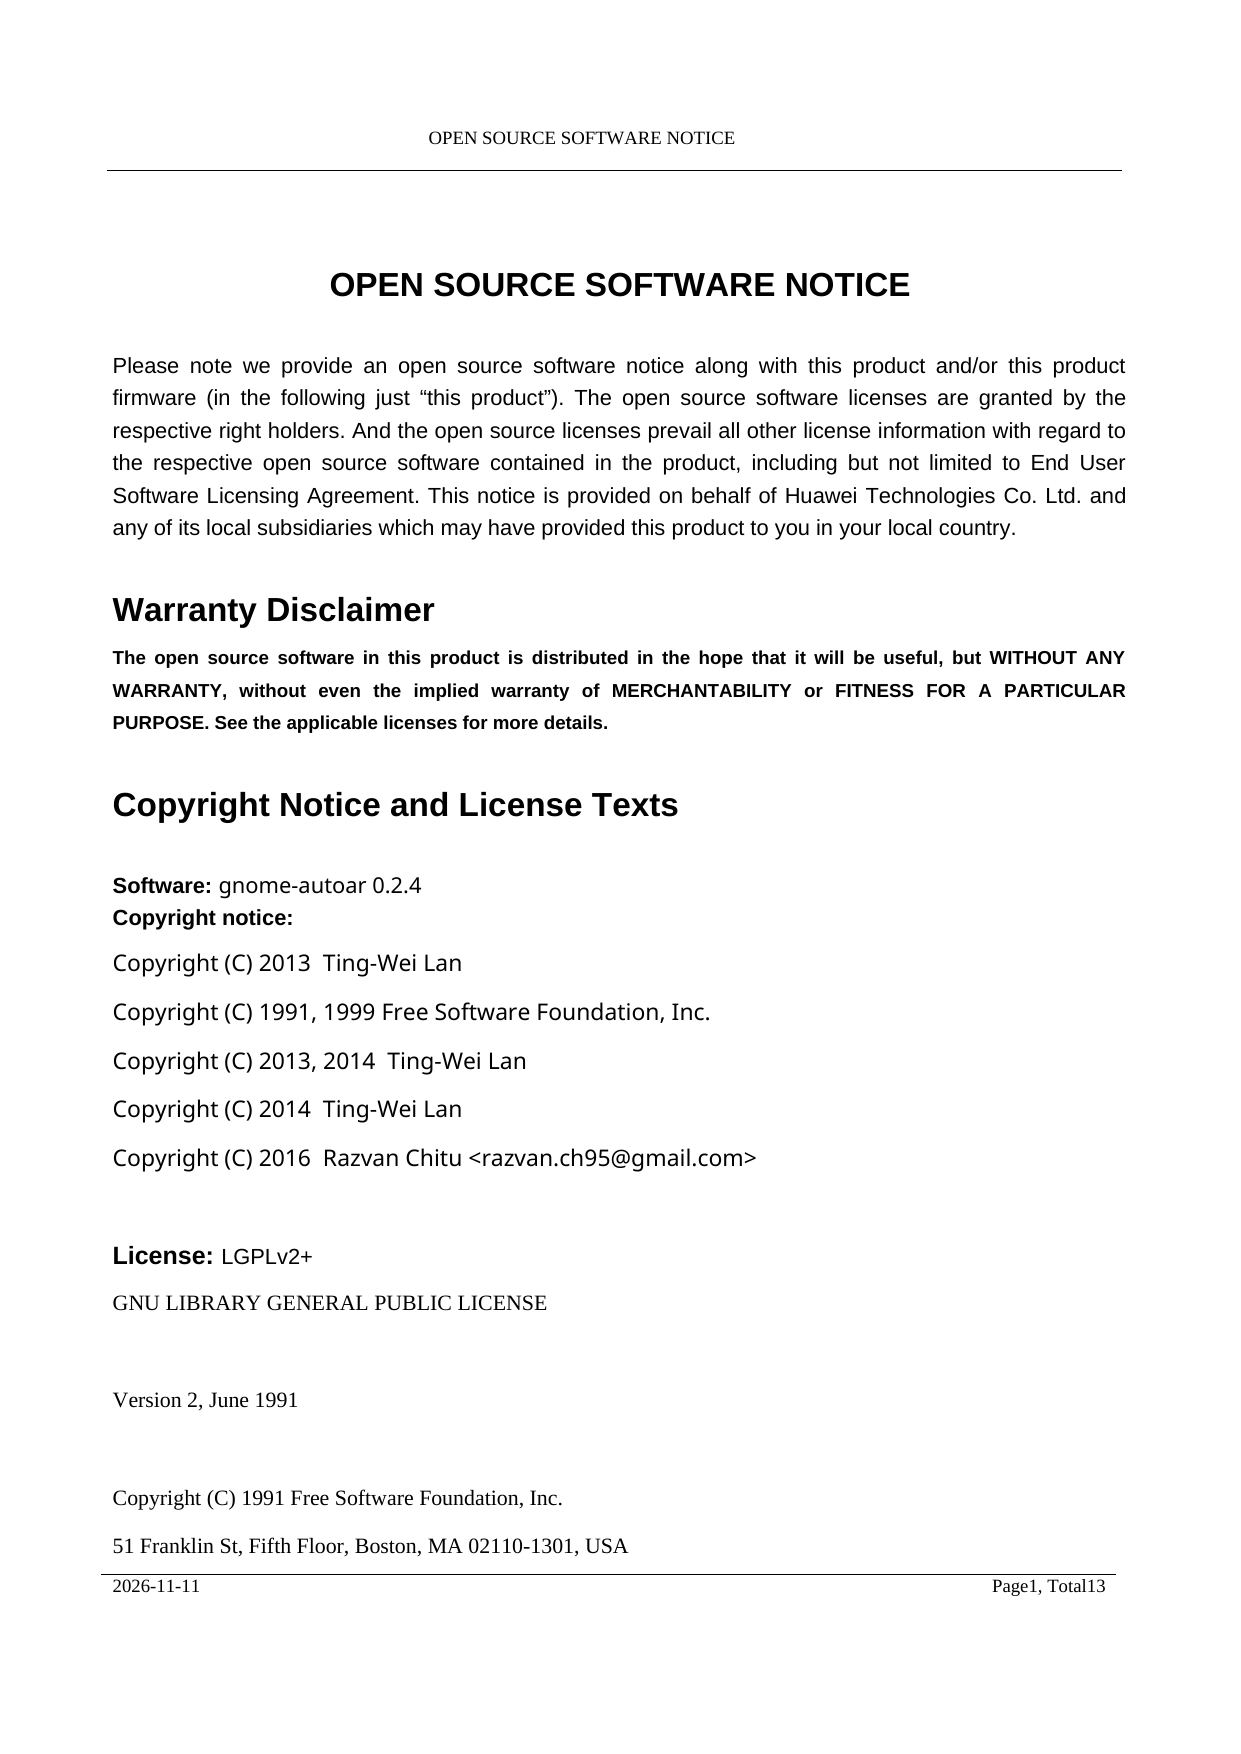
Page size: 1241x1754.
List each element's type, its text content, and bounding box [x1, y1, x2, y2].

text OPEN SOURCE SOFTWARE NOTICE [112, 251, 1128, 316]
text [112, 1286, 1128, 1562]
text Copyright Notice and License Texts [112, 771, 1128, 836]
text Warranty Disclaimer [112, 576, 1128, 641]
text Please note we provide an open source software notice along with this product and/or this product firmware (in the following just “this product”). The open source software licenses are granted by the respective right holders. And the open source licenses prevail all other license information with regard to the respective open source software contained in the product, including but not limited to End User Software Licensing Agreement. This notice is provided on behalf of Huawei Technologies Co. Ltd. and any of its local subsidiaries which may have provided this product to you in your local country. [112, 349, 1128, 544]
text License: LGPLv2+ [112, 1239, 1128, 1272]
text Copyright notice: [112, 901, 1128, 934]
text The open source software in this product is distributed in the hope that it will be useful, but WITHOUT ANY WARRANTY, without even the implied warranty of MERCHANTABILITY or FITNESS FOR A PARTICULAR PURPOSE. See the applicable licenses for more details. [112, 641, 1128, 739]
text Copyright (C) 2013 Ting-Wei Lan Copyright (C) 1991, 1999 Free Software Foundation, Inc. Copyright (C) 2013, 2014 Ting-Wei Lan Copyright (C) 2014 Ting-Wei Lan Copyright (C) 2016 Razvan Chitu <razvan.ch95@gmail.com> [112, 947, 1128, 1223]
text Software: gnome-autoar 0.2.4 [112, 869, 1128, 901]
